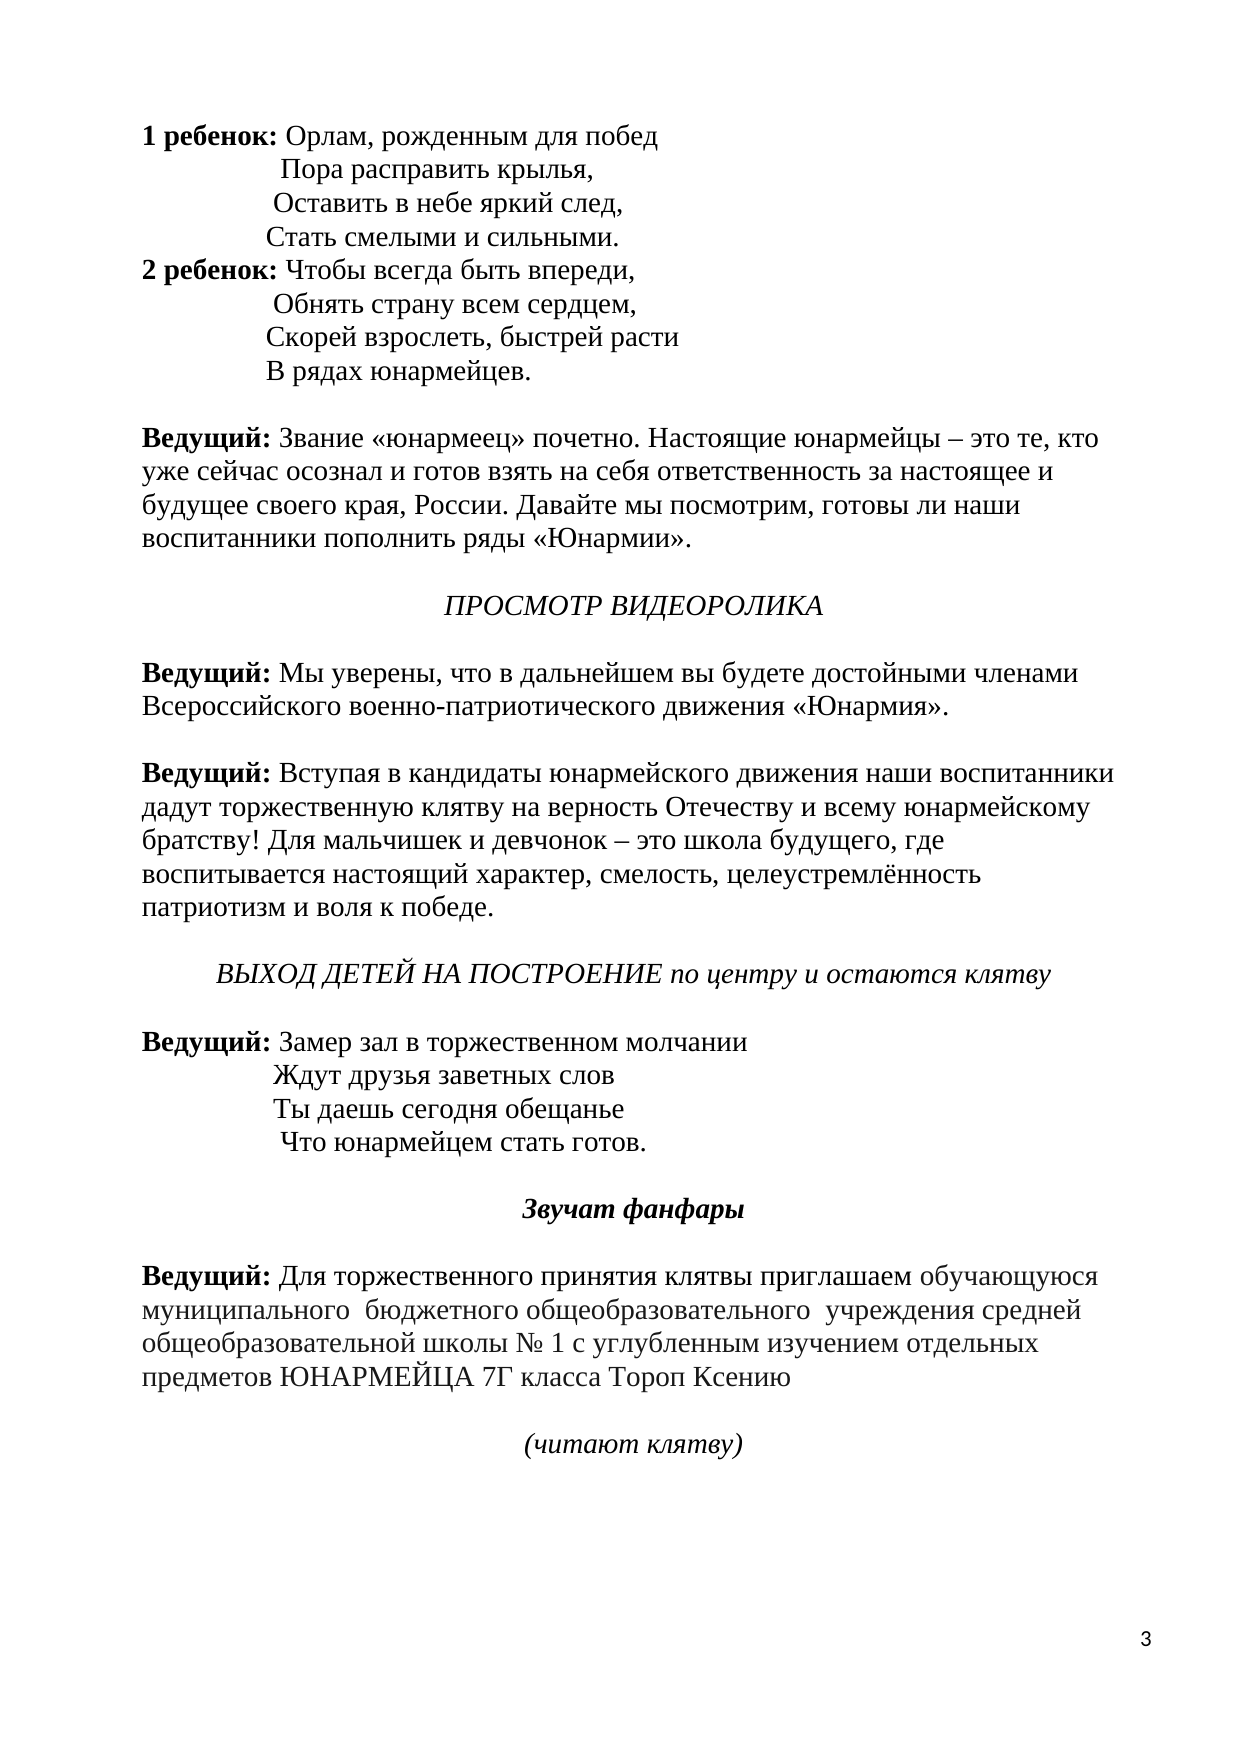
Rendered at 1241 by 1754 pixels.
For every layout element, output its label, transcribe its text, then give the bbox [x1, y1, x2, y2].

text (читают клятву) [142, 1426, 1128, 1460]
text Ждут друзья заветных слов [142, 1057, 1128, 1091]
text ВЫХОД ДЕТЕЙ НА ПОСТРОЕНИЕ по центру и остаются клятву [142, 957, 1128, 990]
text Ведущий: Вступая в кандидаты юнармейского движения наши воспитанники дадут торжественную клятву на верность Отечеству и всему юнармейскому братству! Для мальчишек и девчонок – это школа будущего, где воспитывается настоящий характер, смелость, целеустремлённость патриотизм и воля к победе. [142, 755, 1128, 923]
text Ведущий: Звание «юнармеец» почетно. Настоящие юнармейцы – это те, кто уже сейчас осознал и готов взять на себя ответственность за настоящее и будущее своего края, России. Давайте мы посмотрим, готовы ли наши воспитанники пополнить ряды «Юнармии». [142, 420, 1128, 554]
text ПРОСМОТР ВИДЕОРОЛИКА [142, 588, 1128, 621]
text Звучат фанфары [142, 1191, 1128, 1225]
text В рядах юнармейцев. [142, 353, 1128, 386]
text Что юнармейцем стать готов. [142, 1124, 1128, 1158]
text 2 ребенок: Чтобы всегда быть впереди, [142, 252, 1128, 286]
text 1 ребенок: Орлам, рожденным для побед [142, 118, 1128, 152]
text Стать смелыми и сильными. [142, 219, 1128, 252]
text Пора расправить крылья, [142, 152, 1128, 185]
text Ты даешь сегодня обещанье [142, 1091, 1128, 1124]
text Скорей взрослеть, быстрей расти [142, 319, 1128, 353]
text Обнять страну всем сердцем, [142, 286, 1128, 319]
text Оставить в небе яркий след, [142, 185, 1128, 219]
text Ведущий: Для торжественного принятия клятвы приглашаем обучающуюся муниципального бюджетного общеобразовательного учреждения средней общеобразовательной школы № 1 с углубленным изучением отдельных предметов ЮНАРМЕЙЦА 7Г класса Тороп Ксению [142, 1258, 1128, 1393]
text Ведущий: Замер зал в торжественном молчании [142, 990, 1128, 1057]
text Ведущий: Мы уверены, что в дальнейшем вы будете достойными членами Всероссийского военно-патриотического движения «Юнармия». [142, 655, 1128, 722]
